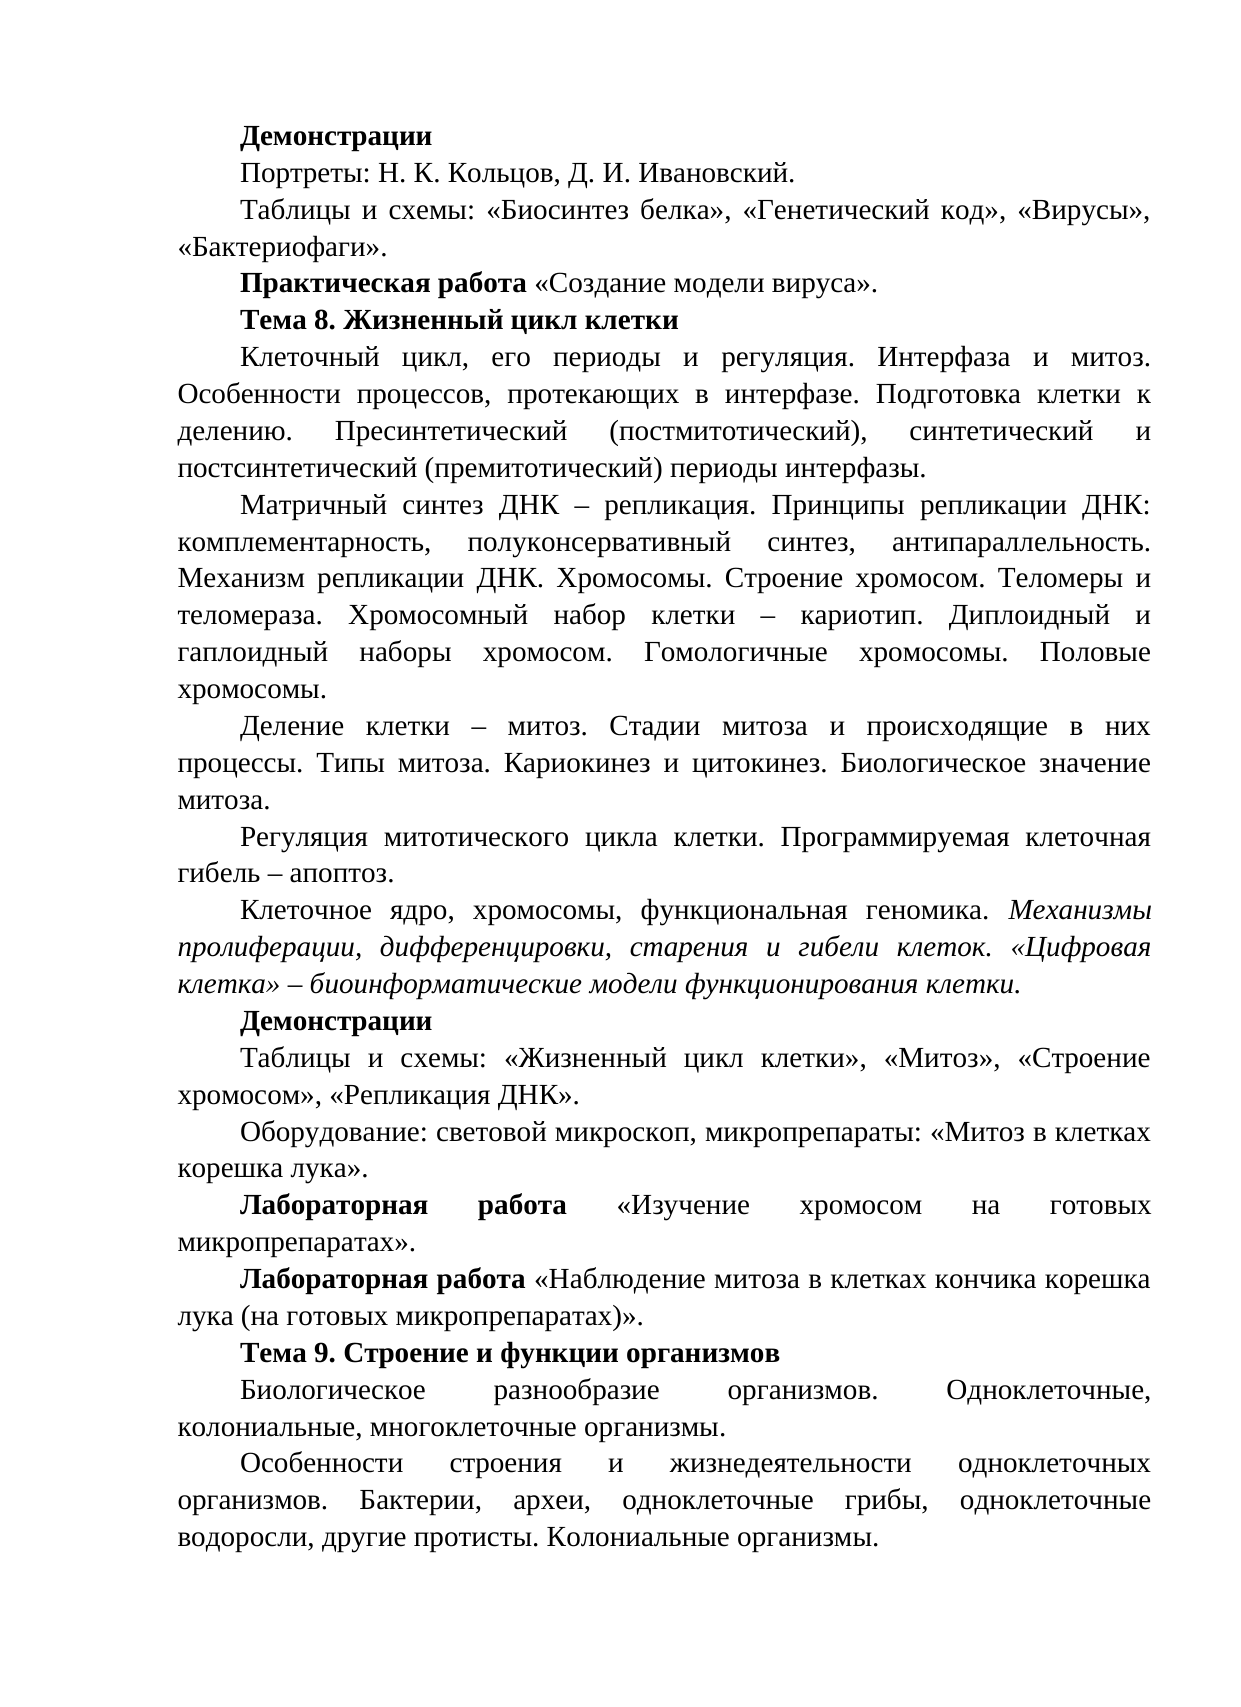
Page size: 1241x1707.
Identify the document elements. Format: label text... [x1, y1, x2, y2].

text Тема 9. Строение и функции организмов [177, 1335, 1152, 1368]
text Регуляция митотического цикла клетки. Программируемая клеточная гибель – апоптоз. [177, 819, 1152, 889]
text Портреты: Н. К. Кольцов, Д. И. Ивановский. [177, 155, 1152, 188]
text Таблицы и схемы: «Жизненный цикл клетки», «Митоз», «Строение хромосом», «Репликация ДНК». [177, 1040, 1152, 1110]
text Клеточное ядро, хромосомы, функциональная геномика. Механизмы пролиферации, дифференцировки, старения и гибели клеток. «Цифровая клетка» – биоинформатические модели функционирования клетки. [177, 892, 1152, 1000]
text Клеточный цикл, его периоды и регуляция. Интерфаза и митоз. Особенности процессов, протекающих в интерфазе. Подготовка клетки к делению. Пресинтетический (постмитотический), синтетический и постсинтетический (премитотический) периоды интерфазы. [177, 339, 1152, 483]
text Таблицы и схемы: «Биосинтез белка», «Генетический код», «Вирусы», «Бактериофаги». [177, 192, 1152, 262]
text Оборудование: световой микроскоп, микропрепараты: «Митоз в клетках корешка лука». [177, 1114, 1152, 1184]
text Демонстрации [177, 118, 1152, 152]
text Практическая работа «Создание модели вируса». [177, 266, 1152, 299]
text Демонстрации [177, 1003, 1152, 1037]
text Лабораторная работа «Наблюдение митоза в клетках кончика корешка лука (на готовых микропрепаратах)». [177, 1261, 1152, 1332]
text Деление клетки – митоз. Стадии митоза и происходящие в них процессы. Типы митоза. Кариокинез и цитокинез. Биологическое значение митоза. [177, 708, 1152, 815]
text Особенности строения и жизнедеятельности одноклеточных организмов. Бактерии, археи, одноклеточные грибы, одноклеточные водоросли, другие протисты. Колониальные организмы. [177, 1446, 1152, 1553]
text Тема 8. Жизненный цикл клетки [177, 302, 1152, 336]
text Биологическое разнообразие организмов. Одноклеточные, колониальные, многоклеточные организмы. [177, 1372, 1152, 1442]
text Матричный синтез ДНК – репликация. Принципы репликации ДНК: комплементарность, полуконсервативный синтез, антипараллельность. Механизм репликации ДНК. Хромосомы. Строение хромосом. Теломеры и теломераза. Хромосомный набор клетки – кариотип. Диплоидный и гаплоидный наборы хромосом. Гомологичные хромосомы. Половые хромосомы. [177, 487, 1152, 705]
text Лабораторная работа «Изучение хромосом на готовых микропрепаратах». [177, 1187, 1152, 1258]
